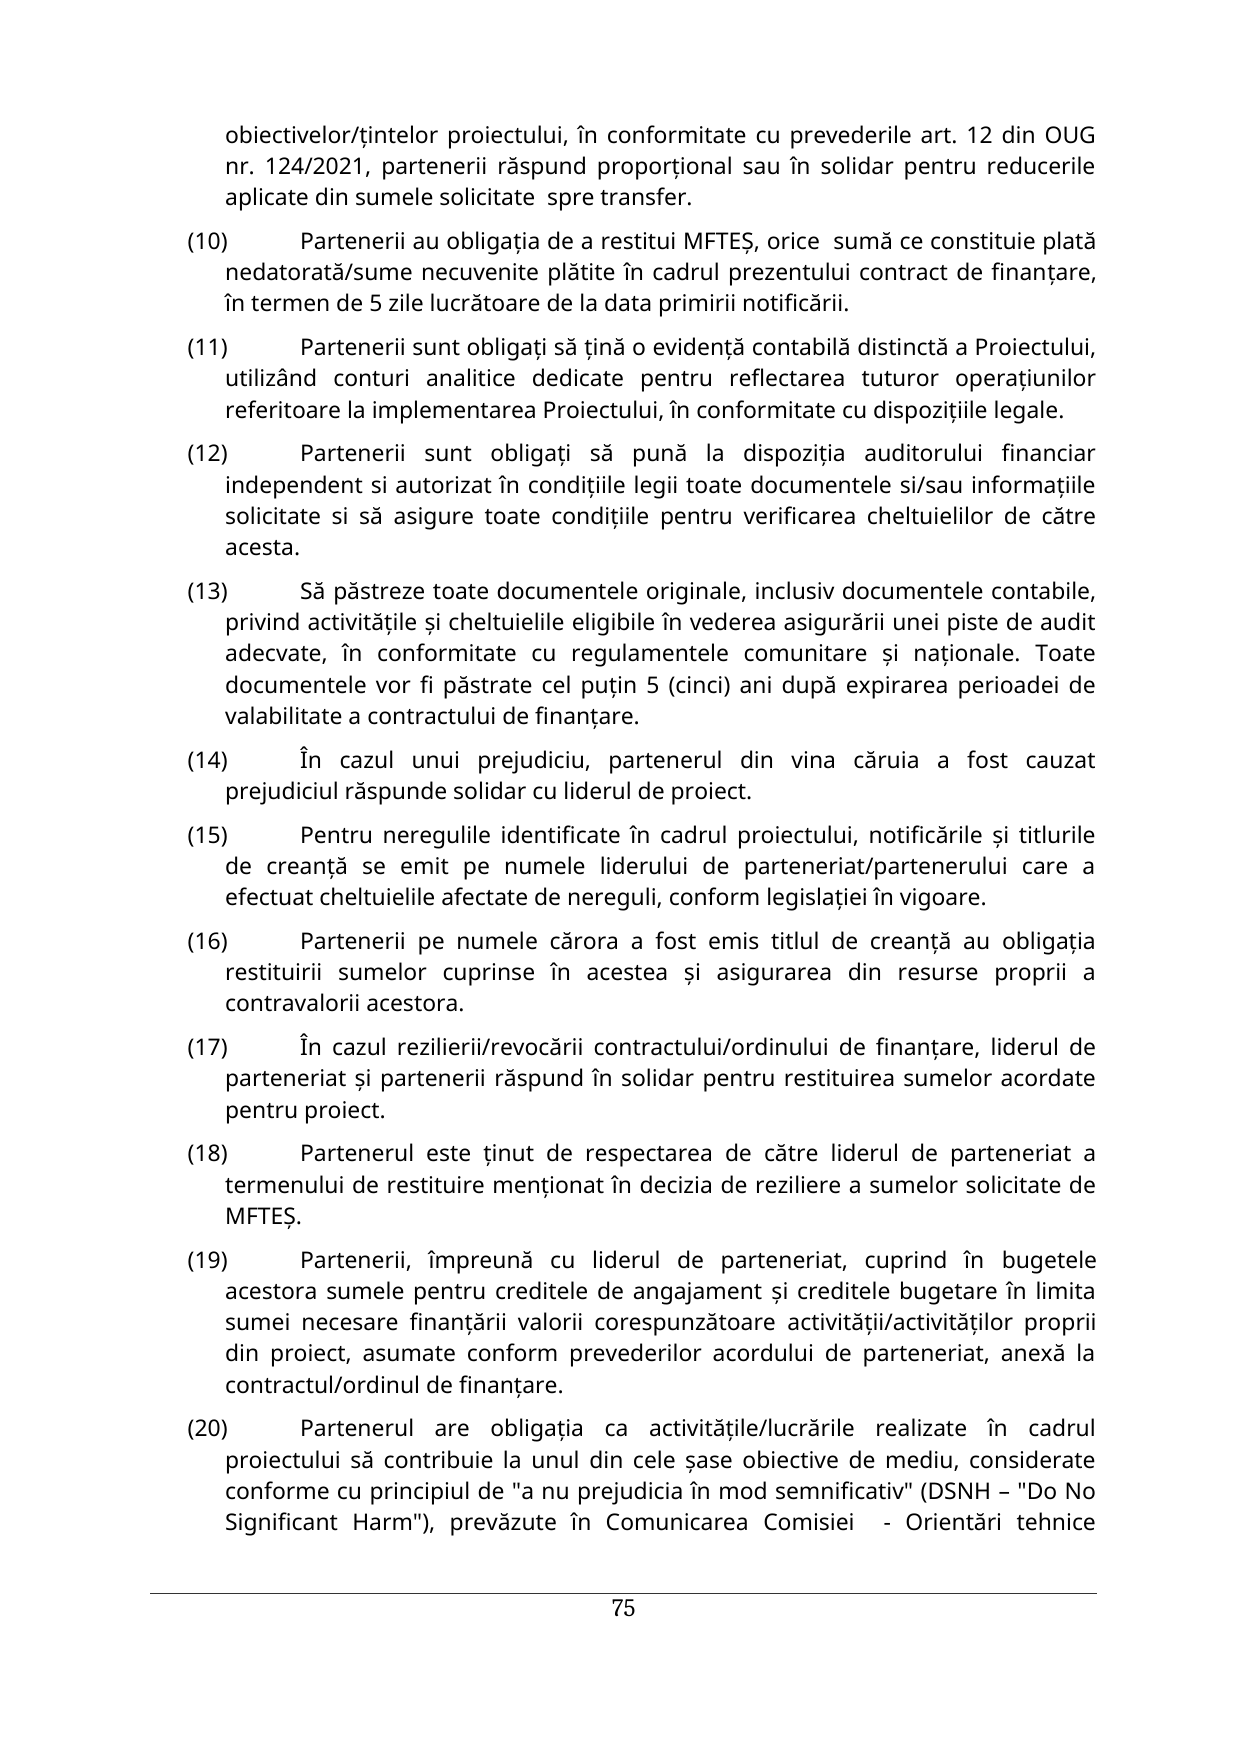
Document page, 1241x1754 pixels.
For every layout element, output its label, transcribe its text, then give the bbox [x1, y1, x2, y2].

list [187, 118, 1097, 212]
list Partenerul este ținut de respectarea de către liderul de parteneriat a termenului de restituire menționat în decizia de reziliere a sumelor solicitate de MFTEȘ. [187, 1137, 1097, 1231]
list Pentru neregulile identificate în cadrul proiectului, notificările și titlurile de creanță se emit pe numele liderului de parteneriat/partenerului care a efectuat cheltuielile afectate de nereguli, conform legislației în vigoare. [187, 818, 1097, 912]
list Partenerii au obligaţia de a restitui MFTEȘ, orice sumă ce constituie plată nedatorată/sume necuvenite plătite în cadrul prezentului contract de finanţare, în termen de 5 zile lucrătoare de la data primirii notificării. [187, 225, 1097, 318]
list Partenerii sunt obligați să țină o evidență contabilă distinctă a Proiectului, utilizând conturi analitice dedicate pentru reflectarea tuturor operațiunilor referitoare la implementarea Proiectului, în conformitate cu dispozițiile legale. [187, 331, 1097, 425]
list Partenerii, împreună cu liderul de parteneriat, cuprind în bugetele acestora sumele pentru creditele de angajament şi creditele bugetare în limita sumei necesare finanțării valorii corespunzătoare activității/activităților proprii din proiect, asumate conform prevederilor acordului de parteneriat, anexă la contractul/ordinul de finanțare. [187, 1243, 1097, 1400]
list În cazul rezilierii/revocării contractului/ordinului de finanțare, liderul de parteneriat și partenerii răspund în solidar pentru restituirea sumelor acordate pentru proiect. [187, 1031, 1097, 1125]
list Partenerii sunt obligați să pună la dispoziția auditorului financiar independent si autorizat în condițiile legii toate documentele si/sau informațiile solicitate si să asigure toate condițiile pentru verificarea cheltuielilor de către acesta. [187, 437, 1097, 562]
list Partenerii pe numele cărora a fost emis titlul de creanță au obligația restituirii sumelor cuprinse în acestea și asigurarea din resurse proprii a contravalorii acestora. [187, 925, 1097, 1018]
list În cazul unui prejudiciu, partenerul din vina căruia a fost cauzat prejudiciul răspunde solidar cu liderul de proiect. [187, 743, 1097, 806]
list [187, 1412, 1097, 1537]
list Să păstreze toate documentele originale, inclusiv documentele contabile, privind activitățile și cheltuielile eligibile în vederea asigurării unei piste de audit adecvate, în conformitate cu regulamentele comunitare și naționale. Toate documentele vor fi păstrate cel puțin 5 (cinci) ani după expirarea perioadei de valabilitate a contractului de finanțare. [187, 575, 1097, 731]
